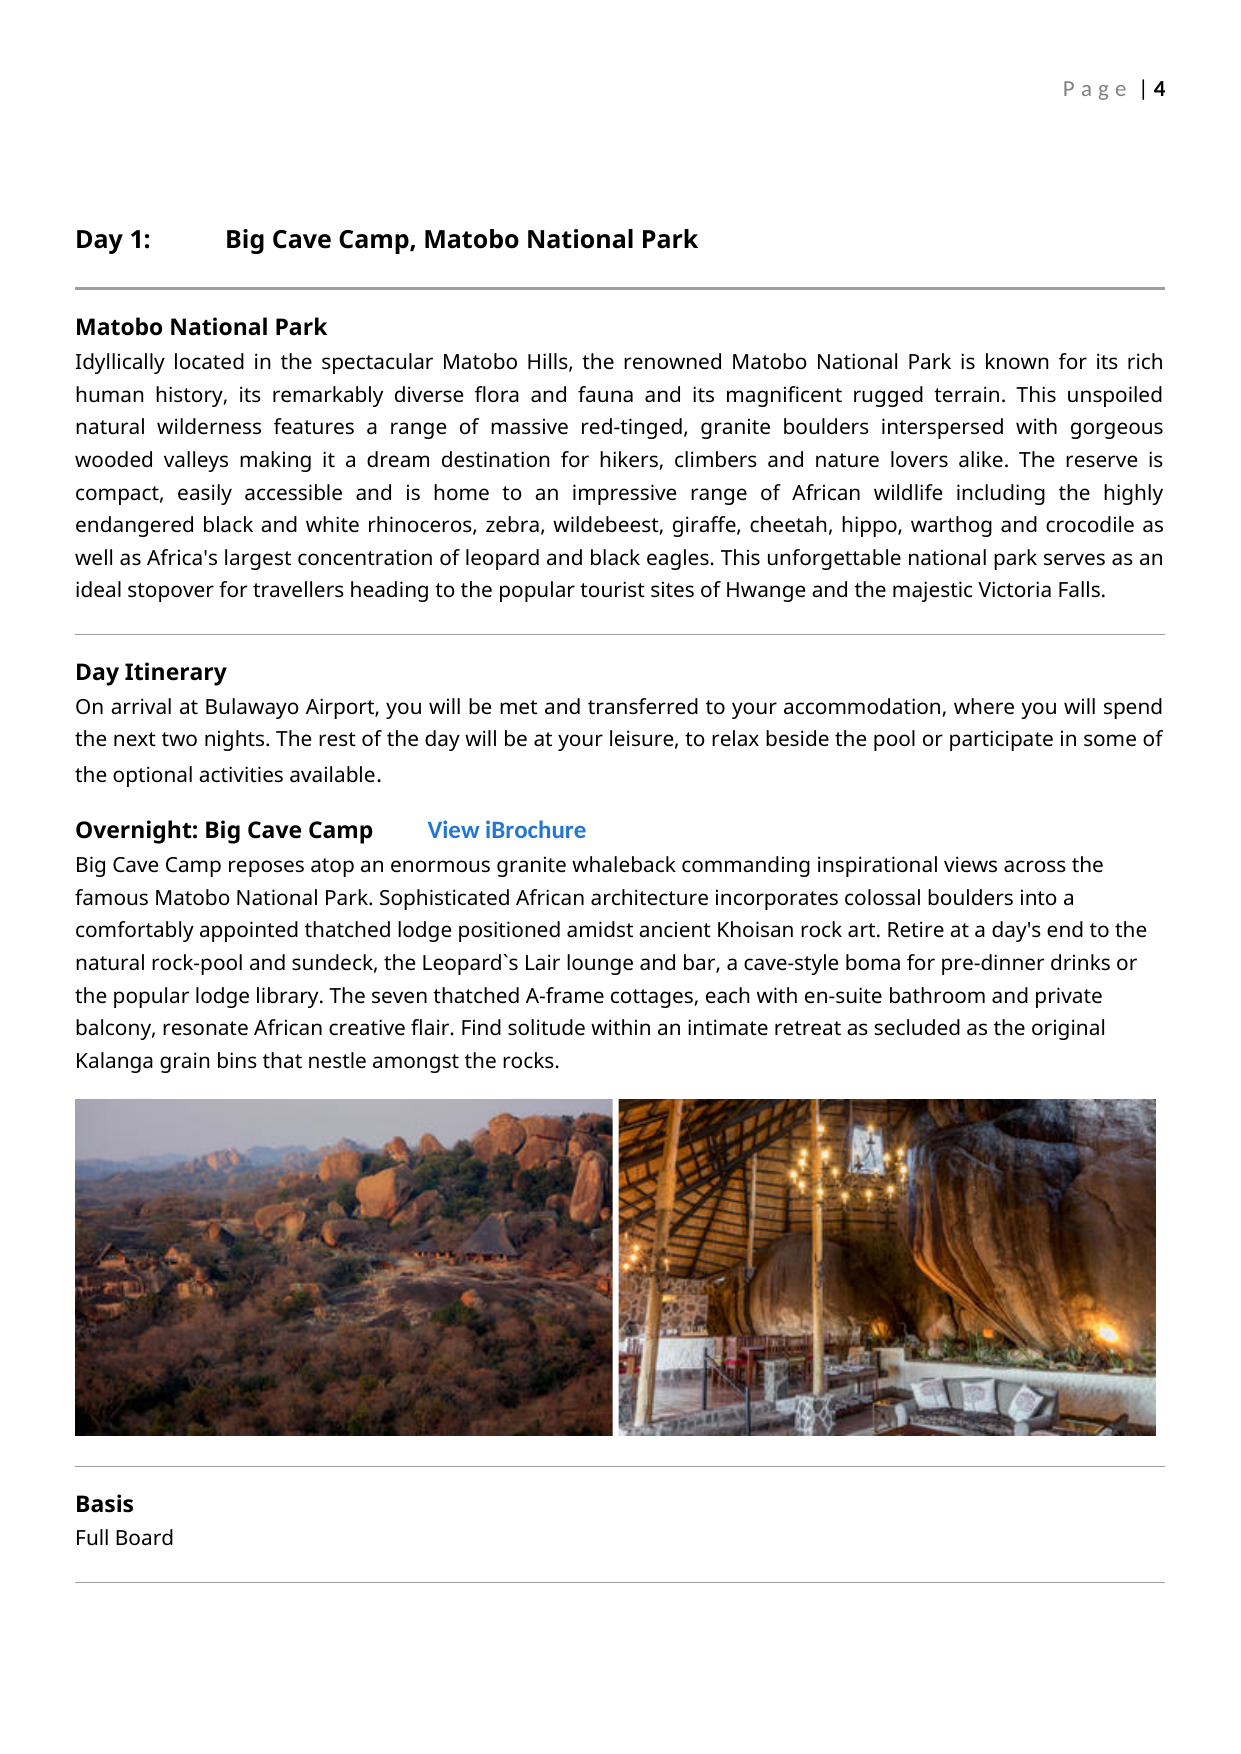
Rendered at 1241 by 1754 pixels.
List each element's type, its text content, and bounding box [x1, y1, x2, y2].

text On arrival at Bulawayo Airport, you will be met and transferred to your accommodation, where you will spend the next two nights. The rest of the day will be at your leisure, to relax beside the pool or participate in some of the optional activities available. [75, 692, 1165, 789]
subtitle Day Itinerary [75, 656, 1165, 687]
subtitle Matobo National Park [75, 311, 1165, 342]
text Big Cave Camp reposes atop an enormous granite whaleback commanding inspirational views across the famous Matobo National Park. Sophisticated African architecture incorporates colossal boulders into a comfortably appointed thatched lodge positioned amidst ancient Khoisan rock art. Retire at a day's end to the natural rock-pool and sundeck, the Leopard`s Lair lounge and bar, a cave-style boma for pre-dinner drinks or the popular lodge library. The seven thatched A-frame cottages, each with en-suite bathroom and private balcony, resonate African creative flair. Find solitude within an intimate retreat as secluded as the original Kalanga grain bins that nestle amongst the rocks. [75, 850, 1165, 1074]
subtitle Basis Full Board [75, 1488, 1165, 1552]
subtitle Overnight: Big Cave Camp View iBrochure [75, 814, 1165, 846]
text Idyllically located in the spectacular Matobo Hills, the renowned Matobo National Park is known for its rich human history, its remarkably diverse flora and fauna and its magnificent rugged terrain. This unspoiled natural wilderness features a range of massive red-tinged, granite boulders interspersed with gorgeous wooded valleys making it a dream destination for hikers, climbers and nature lovers alike. The reserve is compact, easily accessible and is home to an impressive range of African wildlife including the highly endangered black and white rhinoceros, zebra, wildebeest, giraffe, cheetah, hippo, warthog and crocodile as well as Africa's largest concentration of leopard and black eagles. This unforgettable national park serves as an ideal stopover for travellers heading to the popular tourist sites of Hwange and the majestic Victoria Falls. [75, 347, 1165, 604]
subtitle Day 1: Big Cave Camp, Matobo National Park [75, 222, 1165, 256]
